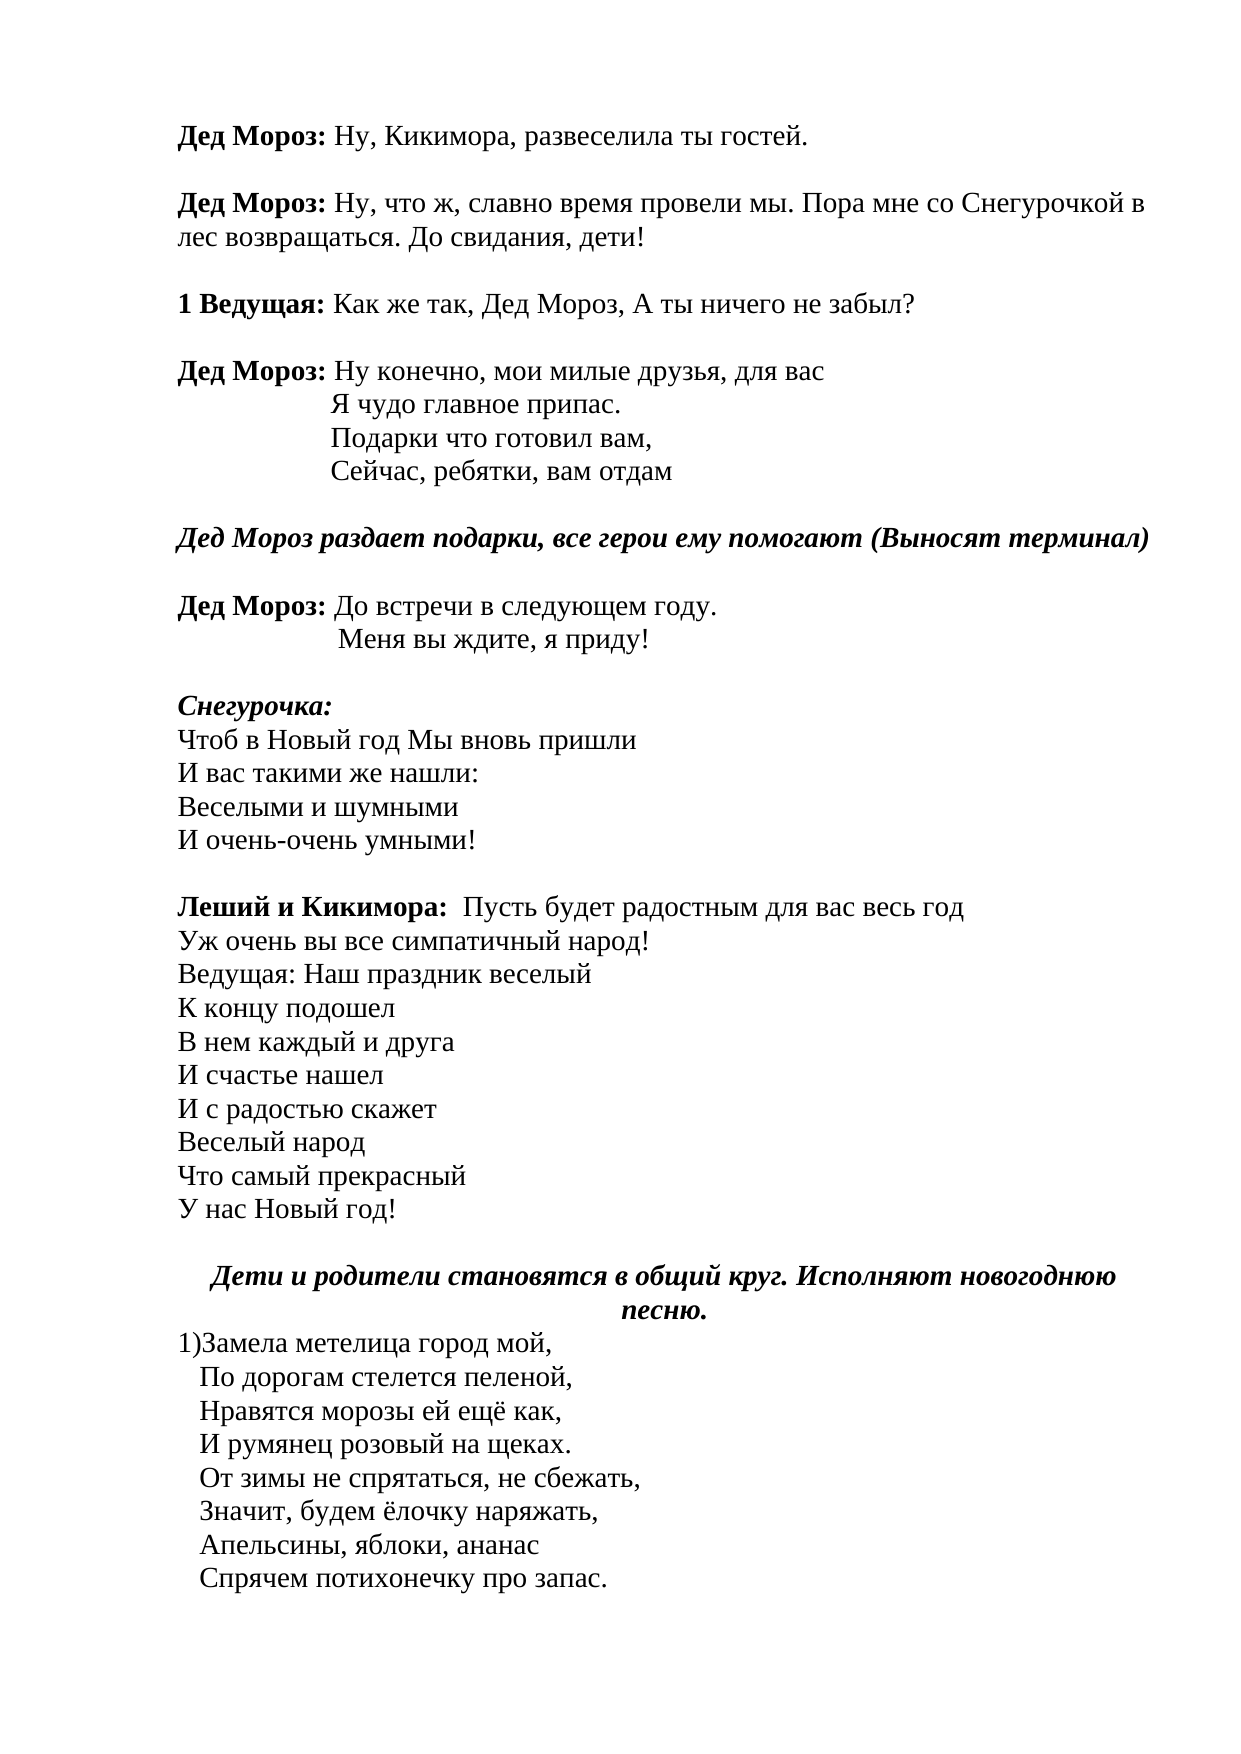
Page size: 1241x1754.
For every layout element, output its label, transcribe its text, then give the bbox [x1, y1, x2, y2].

text Спрячем потихонечку про запас. [177, 1560, 1152, 1594]
text Дед Мороз: Ну, Кикимора, развеселила ты гостей. [177, 118, 1152, 152]
text От зимы не спрятаться, не сбежать, [177, 1460, 1152, 1493]
text 1)Замела метелица город мой, [177, 1326, 1152, 1359]
text Апельсины, яблоки, ананас [177, 1527, 1152, 1560]
text По дорогам стелется пеленой, [177, 1359, 1152, 1393]
text Дед Мороз раздает подарки, все герои ему помогают (Выносят терминал) [177, 487, 1152, 554]
text Дети и родители становятся в общий круг. Исполняют новогоднюю песню. [177, 1258, 1152, 1326]
text Дед Мороз: Ну, что ж, славно время провели мы. Пора мне со Снегурочкой в лес возвращаться. До свидания, дети! [177, 185, 1152, 252]
text Нравятся морозы ей ещё как, [177, 1393, 1152, 1426]
text Снегурочка: Чтоб в Новый год Мы вновь пришли И вас такими же нашли: Веселыми и шумными И очень-очень умными! [177, 655, 1152, 856]
text И румянец розовый на щеках. [177, 1426, 1152, 1460]
text Значит, будем ёлочку наряжать, [177, 1493, 1152, 1527]
text Дед Мороз: До встречи в следующем году. Меня вы ждите, я приду! [177, 554, 1152, 655]
text Леший и Кикимора: Пусть будет радостным для вас весь год Уж очень вы все симпатичный народ! Ведущая: Наш праздник веселый К концу подошел В нем каждый и друга И счастье нашел И с радостью скажет Веселый народ Что самый прекрасный У нас Новый год! [177, 889, 1152, 1225]
text 1 Ведущая: Как же так, Дед Мороз, А ты ничего не забыл? Дед Мороз: Ну конечно, мои милые друзья, для вас Я чудо главное припас. Подарки что готовил вам, Сейчас, ребятки, вам отдам [177, 252, 1152, 487]
